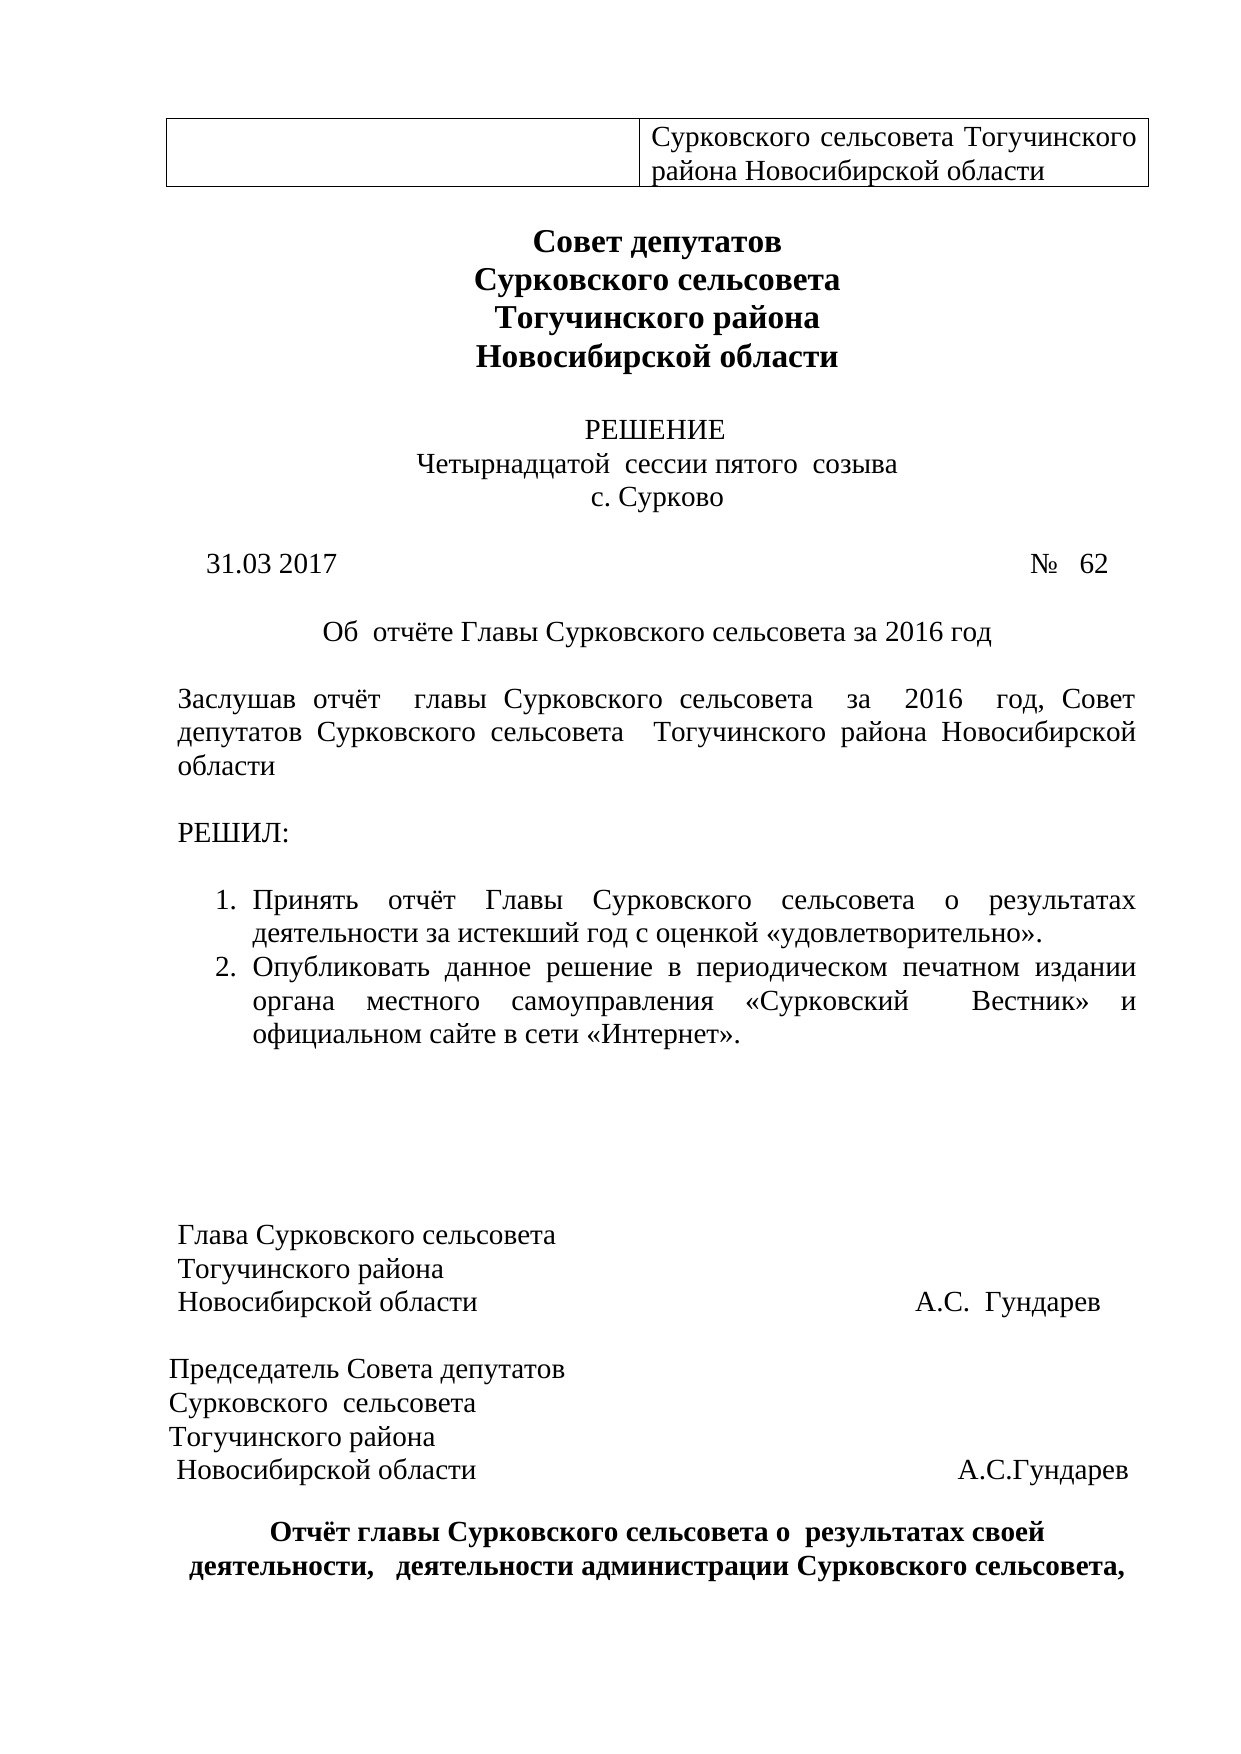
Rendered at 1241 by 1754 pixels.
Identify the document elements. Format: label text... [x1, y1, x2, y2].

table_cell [640, 119, 1148, 186]
text Новосибирской области [177, 336, 1137, 374]
text Об отчёте Главы Сурковского сельсовета за 2016 год [177, 614, 1137, 647]
text с. Сурково [177, 479, 1137, 513]
list Принять отчёт Главы Сурковского сельсовета о результатах деятельности за истекший год с оценкой «удовлетворительно». [215, 882, 1137, 949]
text Заслушав отчёт главы Сурковского сельсовета за 2016 год, Совет депутатов Сурковского сельсовета Тогучинского района Новосибирской области [177, 681, 1137, 781]
text 31.03 2017 № 62 [177, 547, 1137, 580]
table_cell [167, 119, 639, 186]
text Новосибирской области А.С.Гундарев [88, 1452, 1137, 1486]
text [177, 1514, 1137, 1582]
text Глава Сурковского сельсовета [177, 1217, 1137, 1251]
text РЕШИЛ: [177, 815, 1137, 848]
text Сурковского сельсовета [177, 259, 1137, 297]
text Тогучинского района [88, 1419, 1137, 1452]
text Тогучинского района [177, 297, 1137, 336]
text Совет депутатов [177, 221, 1137, 259]
text Новосибирской области А.С. Гундарев [177, 1284, 1137, 1318]
text Сурковского сельсовета [88, 1385, 1137, 1419]
text РЕШЕНИЕ [177, 412, 1133, 446]
text Председатель Совета депутатов [88, 1352, 1137, 1385]
text Тогучинского района [177, 1251, 1137, 1284]
list Опубликовать данное решение в периодическом печатном издании органа местного самоуправления «Сурковский Вестник» и официальном сайте в сети «Интернет». [215, 949, 1137, 1050]
text Четырнадцатой сессии пятого созыва [177, 446, 1137, 479]
